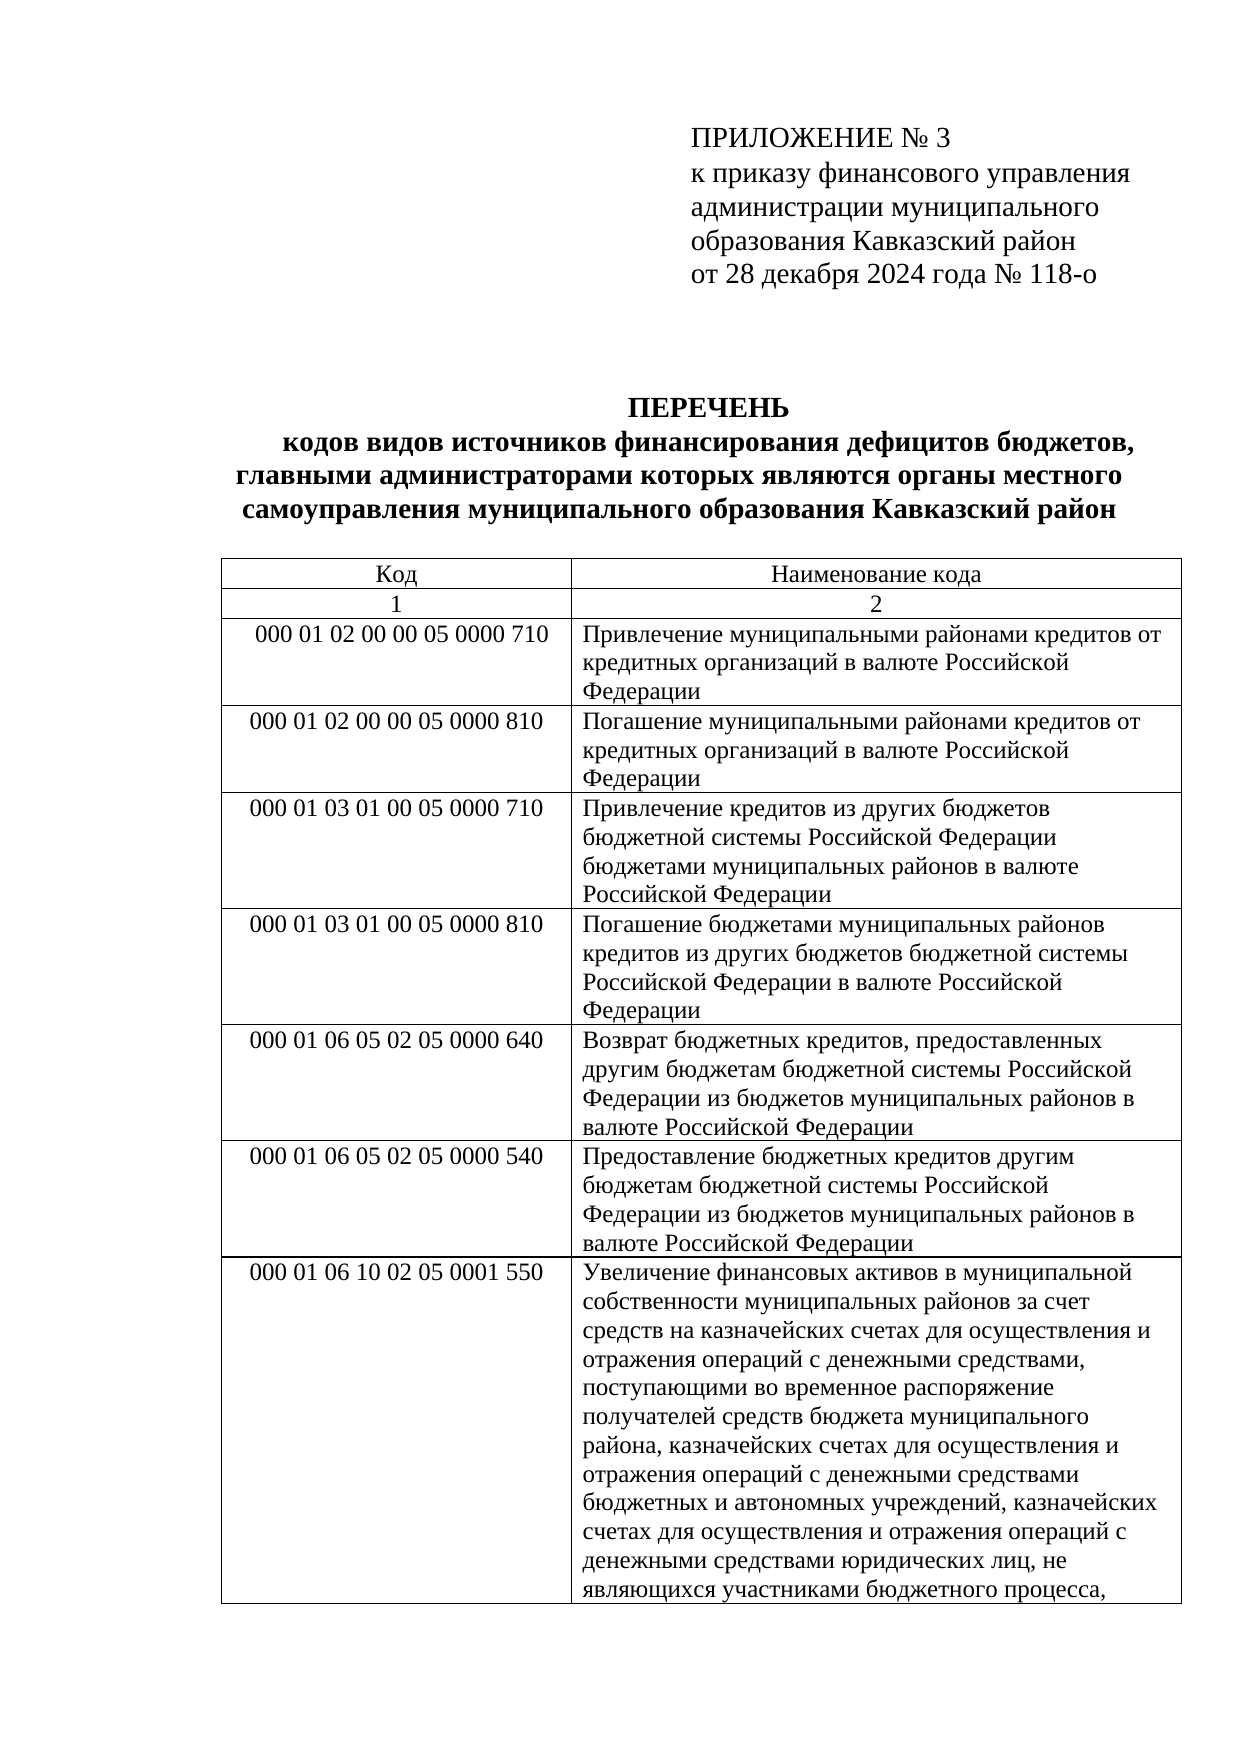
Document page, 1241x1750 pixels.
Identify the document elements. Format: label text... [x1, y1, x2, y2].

table_cell Предоставление бюджетных кредитов другим бюджетам бюджетной системы Российской Федерации из бюджетов муниципальных районов в валюте Российской Федерации [572, 1141, 1181, 1256]
table_header Наименование кода [572, 559, 1181, 588]
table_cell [572, 1258, 1181, 1602]
table_cell 2 [572, 589, 1181, 618]
table_cell 000 01 03 01 00 05 0000 810 [222, 909, 571, 1024]
table_cell Погашение бюджетами муниципальных районов кредитов из других бюджетов бюджетной системы Российской Федерации в валюте Российской Федерации [572, 909, 1181, 1024]
table_cell Привлечение муниципальными районами кредитов от кредитных организаций в валюте Российской Федерации [572, 619, 1181, 705]
subtitle кодов видов источников финансирования дефицитов бюджетов, главными администраторами которых являются органы местного самоуправления муниципального образования Кавказский район [177, 424, 1181, 524]
table_header Код [222, 559, 571, 588]
subtitle ПЕРЕЧЕНЬ [177, 390, 1181, 424]
table_cell к приказу финансового управления администрации муниципального [679, 156, 1196, 223]
table_cell Погашение муниципальными районами кредитов от кредитных организаций в валюте Российской Федерации [572, 706, 1181, 792]
table_cell Привлечение кредитов из других бюджетов бюджетной системы Российской Федерации бюджетами муниципальных районов в валюте Российской Федерации [572, 793, 1181, 908]
table_cell 000 01 06 05 02 05 0000 540 [222, 1141, 571, 1256]
table_cell 000 01 02 00 00 05 0000 810 [222, 706, 571, 792]
table_cell 1 [222, 589, 571, 618]
table_cell 000 01 03 01 00 05 0000 710 [222, 793, 571, 908]
table_cell Возврат бюджетных кредитов, предоставленных другим бюджетам бюджетной системы Российской Федерации из бюджетов муниципальных районов в валюте Российской Федерации [572, 1025, 1181, 1140]
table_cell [222, 1258, 571, 1602]
table_cell образования Кавказский район от 28 декабря 2024 года № 118-о [679, 223, 1196, 390]
table_cell 000 01 02 00 00 05 0000 710 [222, 619, 571, 705]
table_cell 000 01 06 05 02 05 0000 640 [222, 1025, 571, 1140]
table_header ПРИЛОЖЕНИЕ № 3 [679, 118, 1196, 156]
